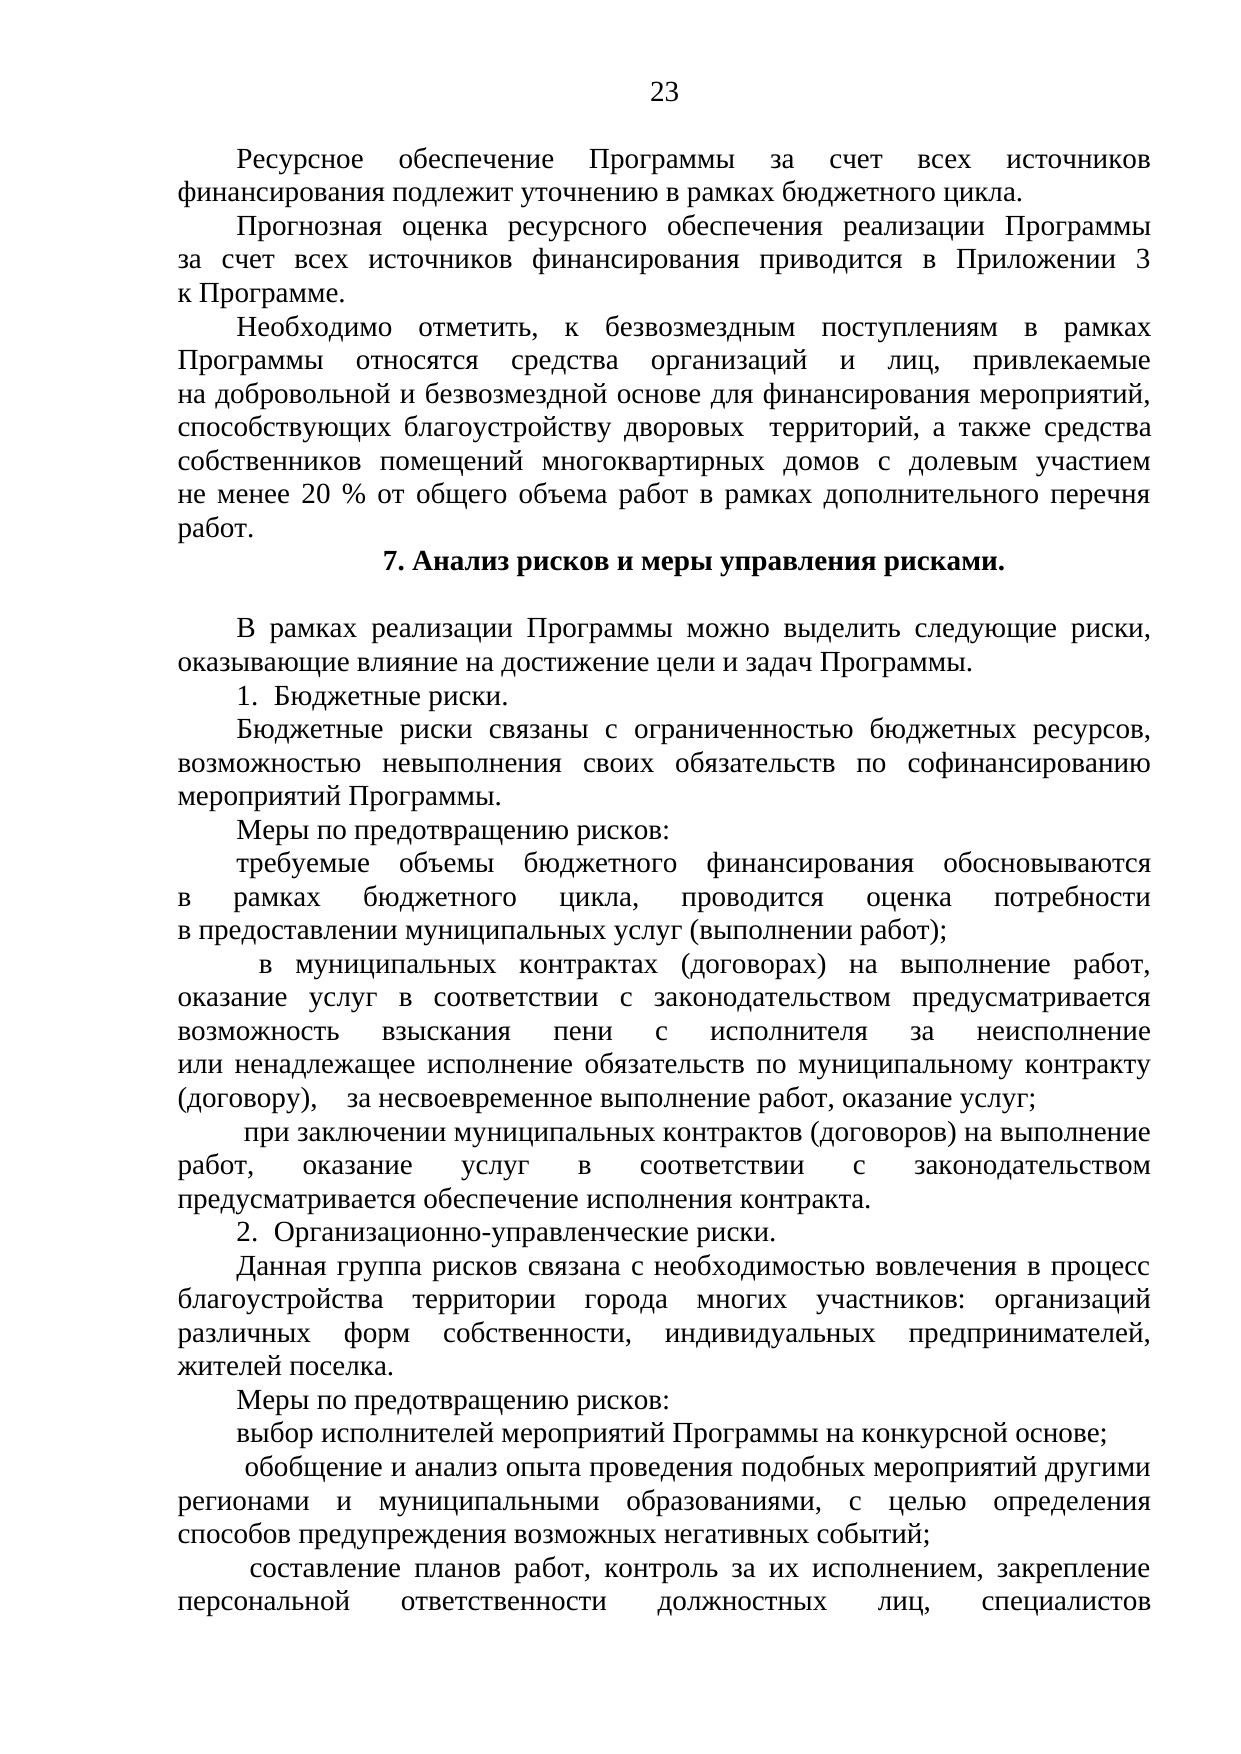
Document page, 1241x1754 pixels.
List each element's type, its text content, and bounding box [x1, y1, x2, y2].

text в муниципальных контрактах (договорах) на выполнение работ, оказание услуг в соответствии с законодательством предусматривается возможность взыскания пени с исполнителя за неисполнение или ненадлежащее исполнение обязательств по муниципальному контракту (договору), за несвоевременное выполнение работ, оказание услуг; [177, 946, 1152, 1114]
text выбор исполнителей мероприятий Программы на конкурсной основе; [177, 1416, 1152, 1449]
text Бюджетные риски связаны с ограниченностью бюджетных ресурсов, возможностью невыполнения своих обязательств по софинансированию мероприятий Программы. [177, 711, 1152, 812]
list Бюджетные риски. [236, 678, 1152, 711]
text Прогнозная оценка ресурсного обеспечения реализации Программы за счет всех источников финансирования приводится в Приложении 3 к Программе. [177, 208, 1152, 309]
text В рамках реализации Программы можно выделить следующие риски, оказывающие влияние на достижение цели и задач Программы. [177, 611, 1152, 678]
text Ресурсное обеспечение Программы за счет всех источников финансирования подлежит уточнению в рамках бюджетного цикла. [177, 141, 1152, 208]
text Меры по предотвращению рисков: [177, 1382, 1152, 1416]
text обобщение и анализ опыта проведения подобных мероприятий другими регионами и муниципальными образованиями, с целью определения способов предупреждения возможных негативных событий; [177, 1449, 1152, 1550]
text при заключении муниципальных контрактов (договоров) на выполнение работ, оказание услуг в соответствии с законодательством предусматривается обеспечение исполнения контракта. [177, 1114, 1152, 1214]
text Данная группа рисков связана с необходимостью вовлечения в процесс благоустройства территории города многих участников: организаций различных форм собственности, индивидуальных предпринимателей, жителей поселка. [177, 1248, 1152, 1382]
text 7. Анализ рисков и меры управления рисками. [177, 543, 1152, 577]
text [177, 1550, 1152, 1617]
text требуемые объемы бюджетного финансирования обосновываются в рамках бюджетного цикла, проводится оценка потребности в предоставлении муниципальных услуг (выполнении работ); [177, 845, 1152, 946]
text Необходимо отметить, к безвозмездным поступлениям в рамках Программы относятся средства организаций и лиц, привлекаемые на добровольной и безвозмездной основе для финансирования мероприятий, способствующих благоустройству дворовых территорий, а также средства собственников помещений многоквартирных домов с долевым участием не менее 20 % от общего объема работ в рамках дополнительного перечня работ. [177, 309, 1152, 543]
text Меры по предотвращению рисков: [177, 812, 1152, 845]
list Организационно-управленческие риски. [236, 1214, 1152, 1248]
